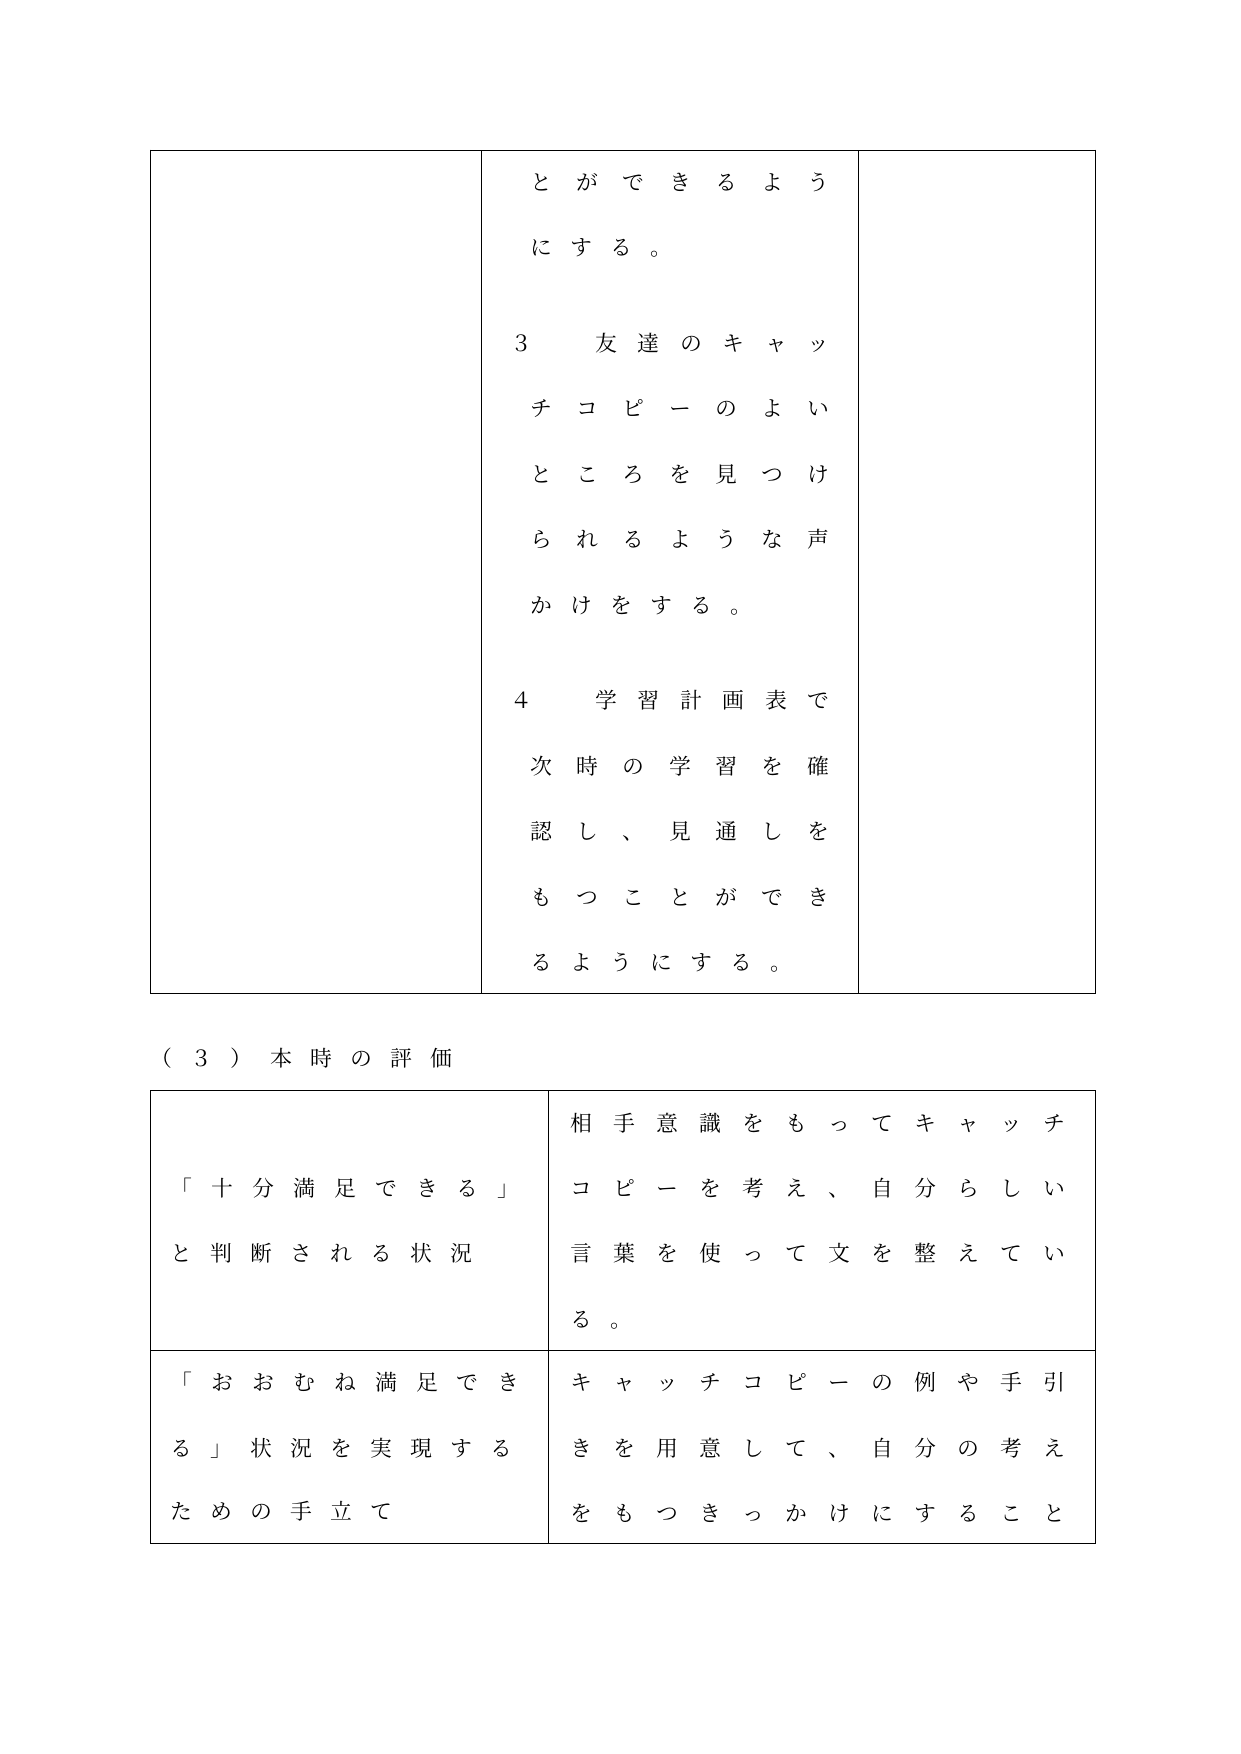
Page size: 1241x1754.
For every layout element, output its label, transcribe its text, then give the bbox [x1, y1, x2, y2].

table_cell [549, 1351, 1095, 1542]
text （３）本時の評価 [150, 1027, 1090, 1088]
table_header 相手意識をもってキャッチコピーを考え、自分らしい言葉を使って文を整えている。 [549, 1091, 1095, 1350]
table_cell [151, 151, 481, 993]
table_header 「十分満足できる」と判断される状況 [151, 1091, 548, 1350]
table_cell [482, 151, 858, 993]
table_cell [859, 151, 1095, 993]
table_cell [151, 1351, 548, 1542]
